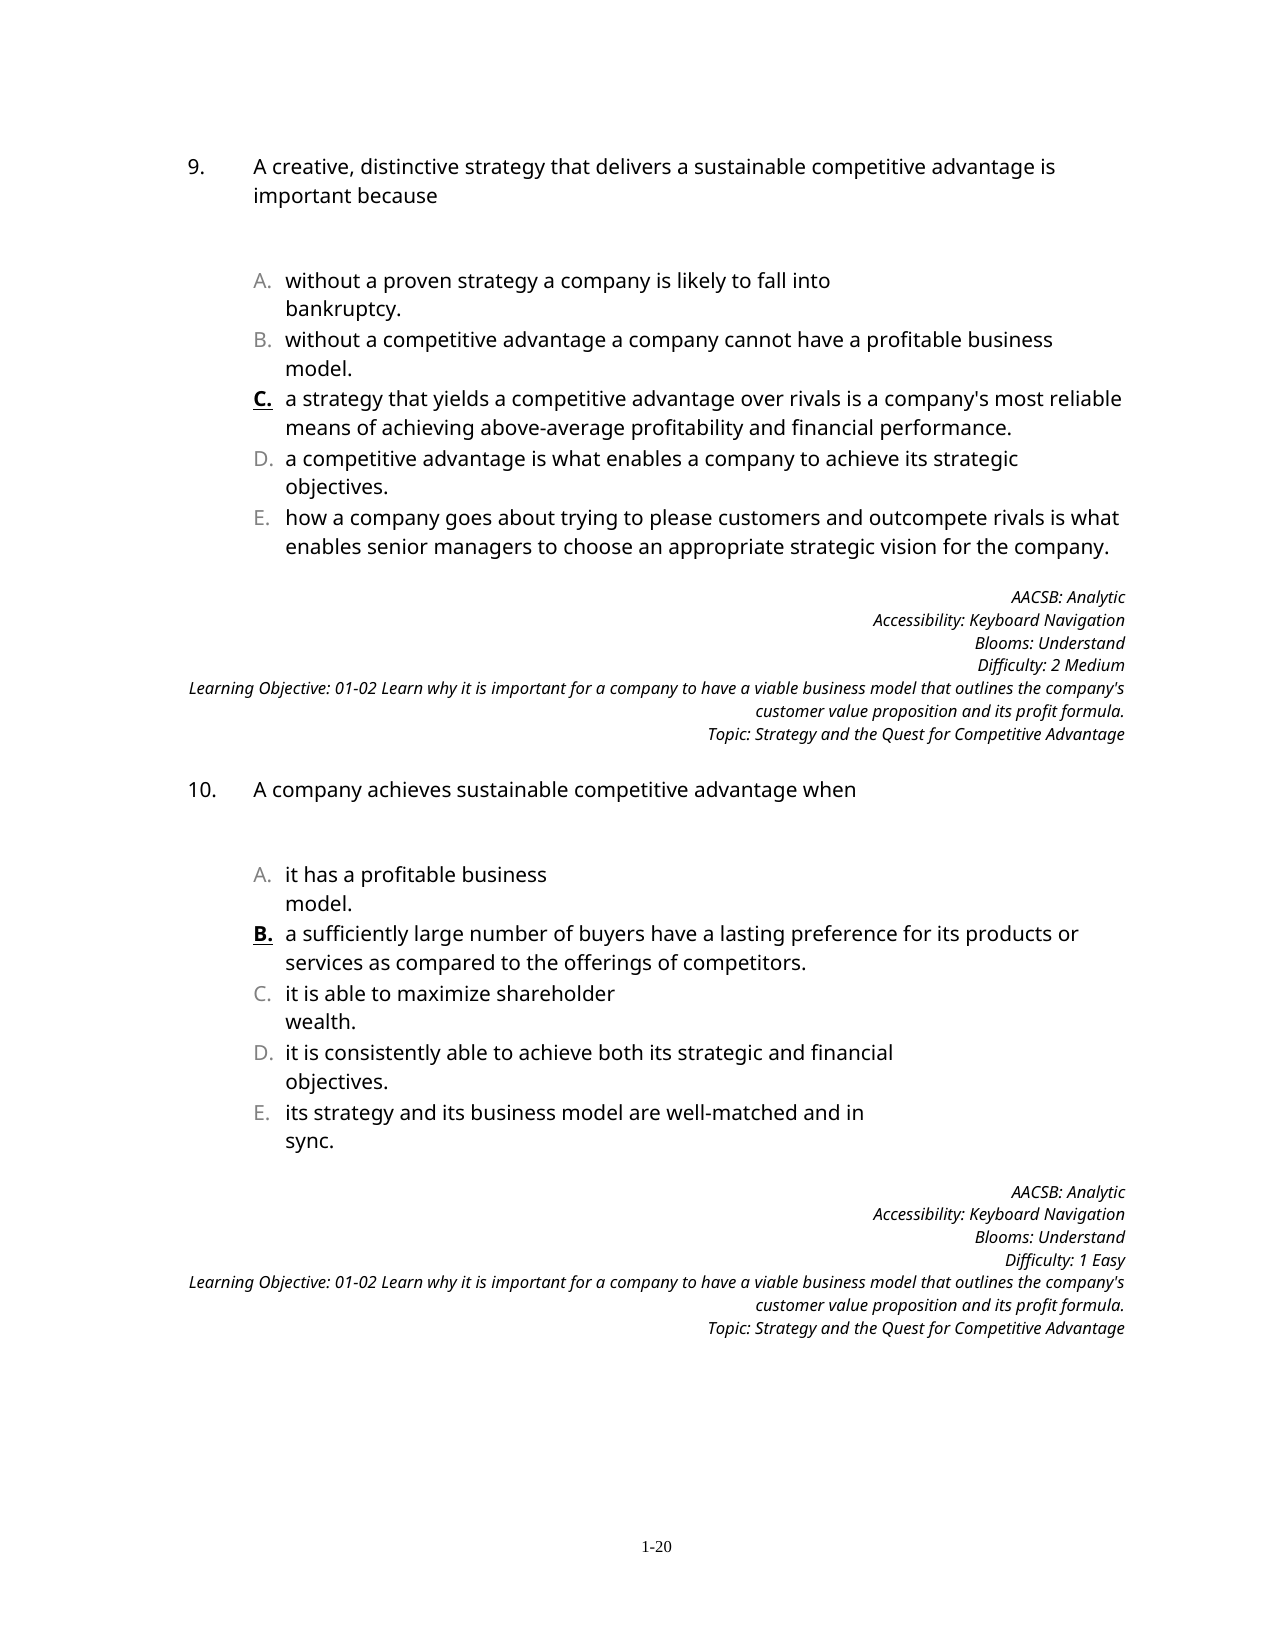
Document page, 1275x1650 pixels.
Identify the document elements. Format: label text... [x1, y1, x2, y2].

table_header AACSB: Analytic Accessibility: Keyboard Navigation Blooms: Understand Difficulty: 2 Medium Learning Objective: 01-02 Learn why it is important for a company to have a viable business model that outlines the company's customer value proposition and its profit formula. Topic: Strategy and the Quest for Competitive Advantage [188, 586, 1125, 773]
table_header 10. [188, 775, 253, 1155]
table_header 9. [188, 153, 253, 560]
table_header A company achieves sustainable competitive advantage when [253, 775, 1125, 1155]
table_header A creative, distinctive strategy that delivers a sustainable competitive advantage is important because [253, 153, 1125, 560]
table_header AACSB: Analytic Accessibility: Keyboard Navigation Blooms: Understand Difficulty: 1 Easy Learning Objective: 01-02 Learn why it is important for a company to have a viable business model that outlines the company's customer value proposition and its profit formula. Topic: Strategy and the Quest for Competitive Advantage [188, 1180, 1125, 1367]
